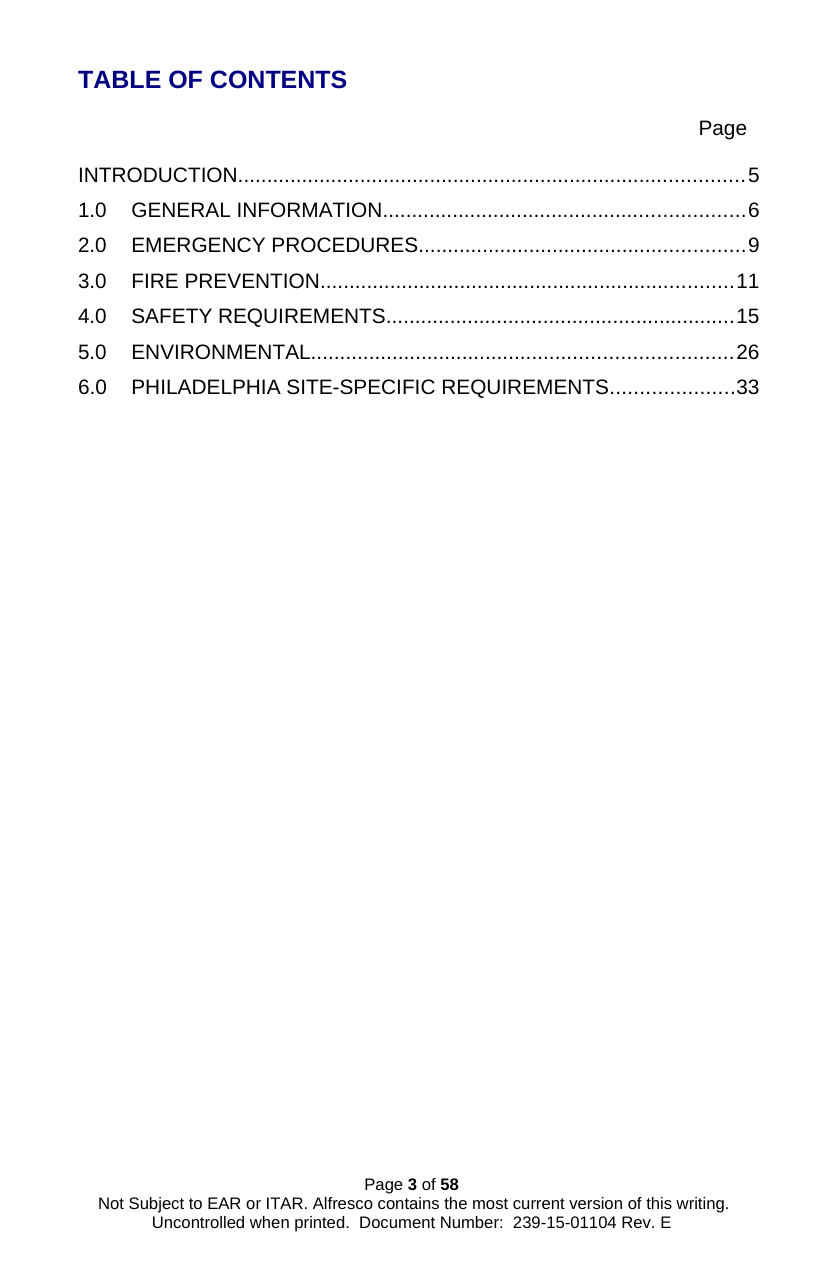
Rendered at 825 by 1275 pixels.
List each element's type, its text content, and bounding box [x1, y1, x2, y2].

text Page [698, 116, 760, 140]
text TABLE OF CONTENTS [78, 65, 352, 93]
